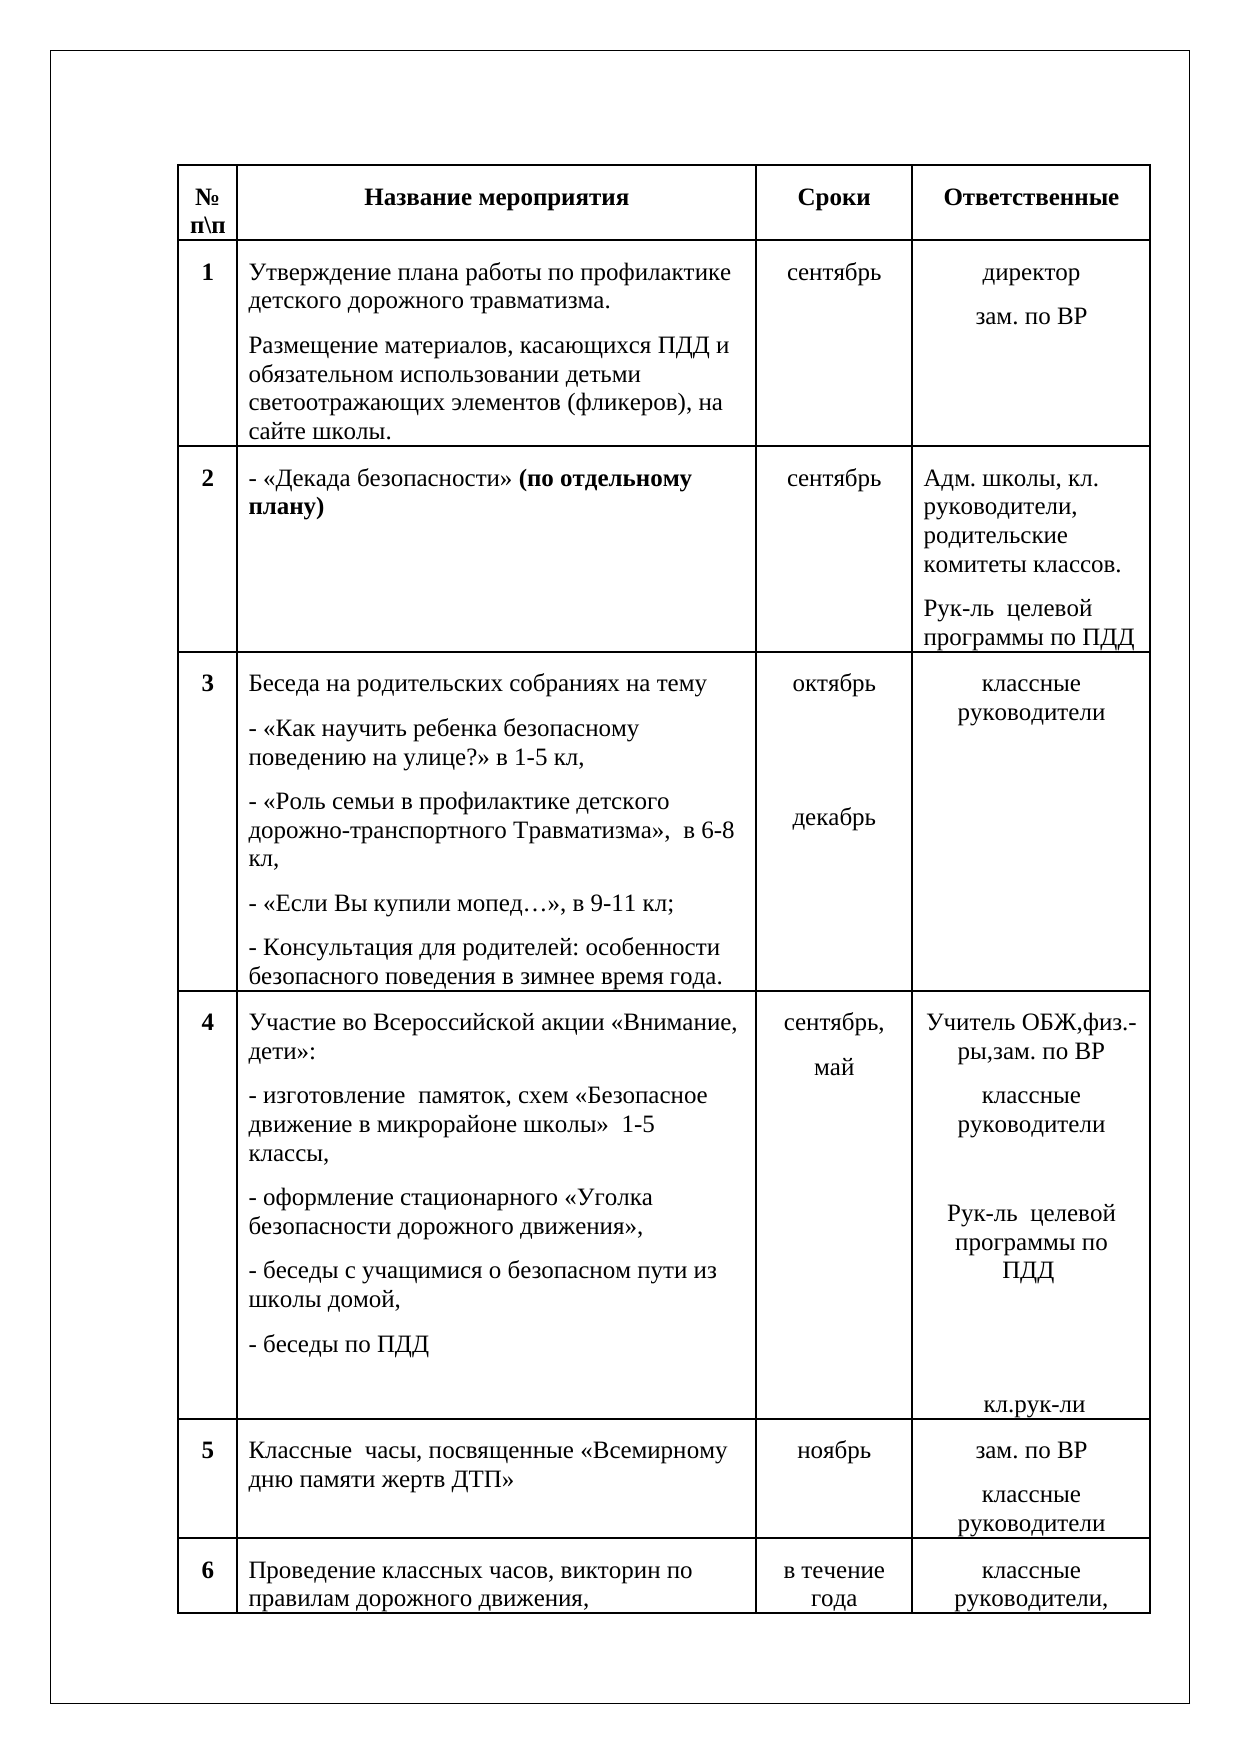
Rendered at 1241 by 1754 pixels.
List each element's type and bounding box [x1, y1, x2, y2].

table_cell [176, 118, 1150, 1616]
